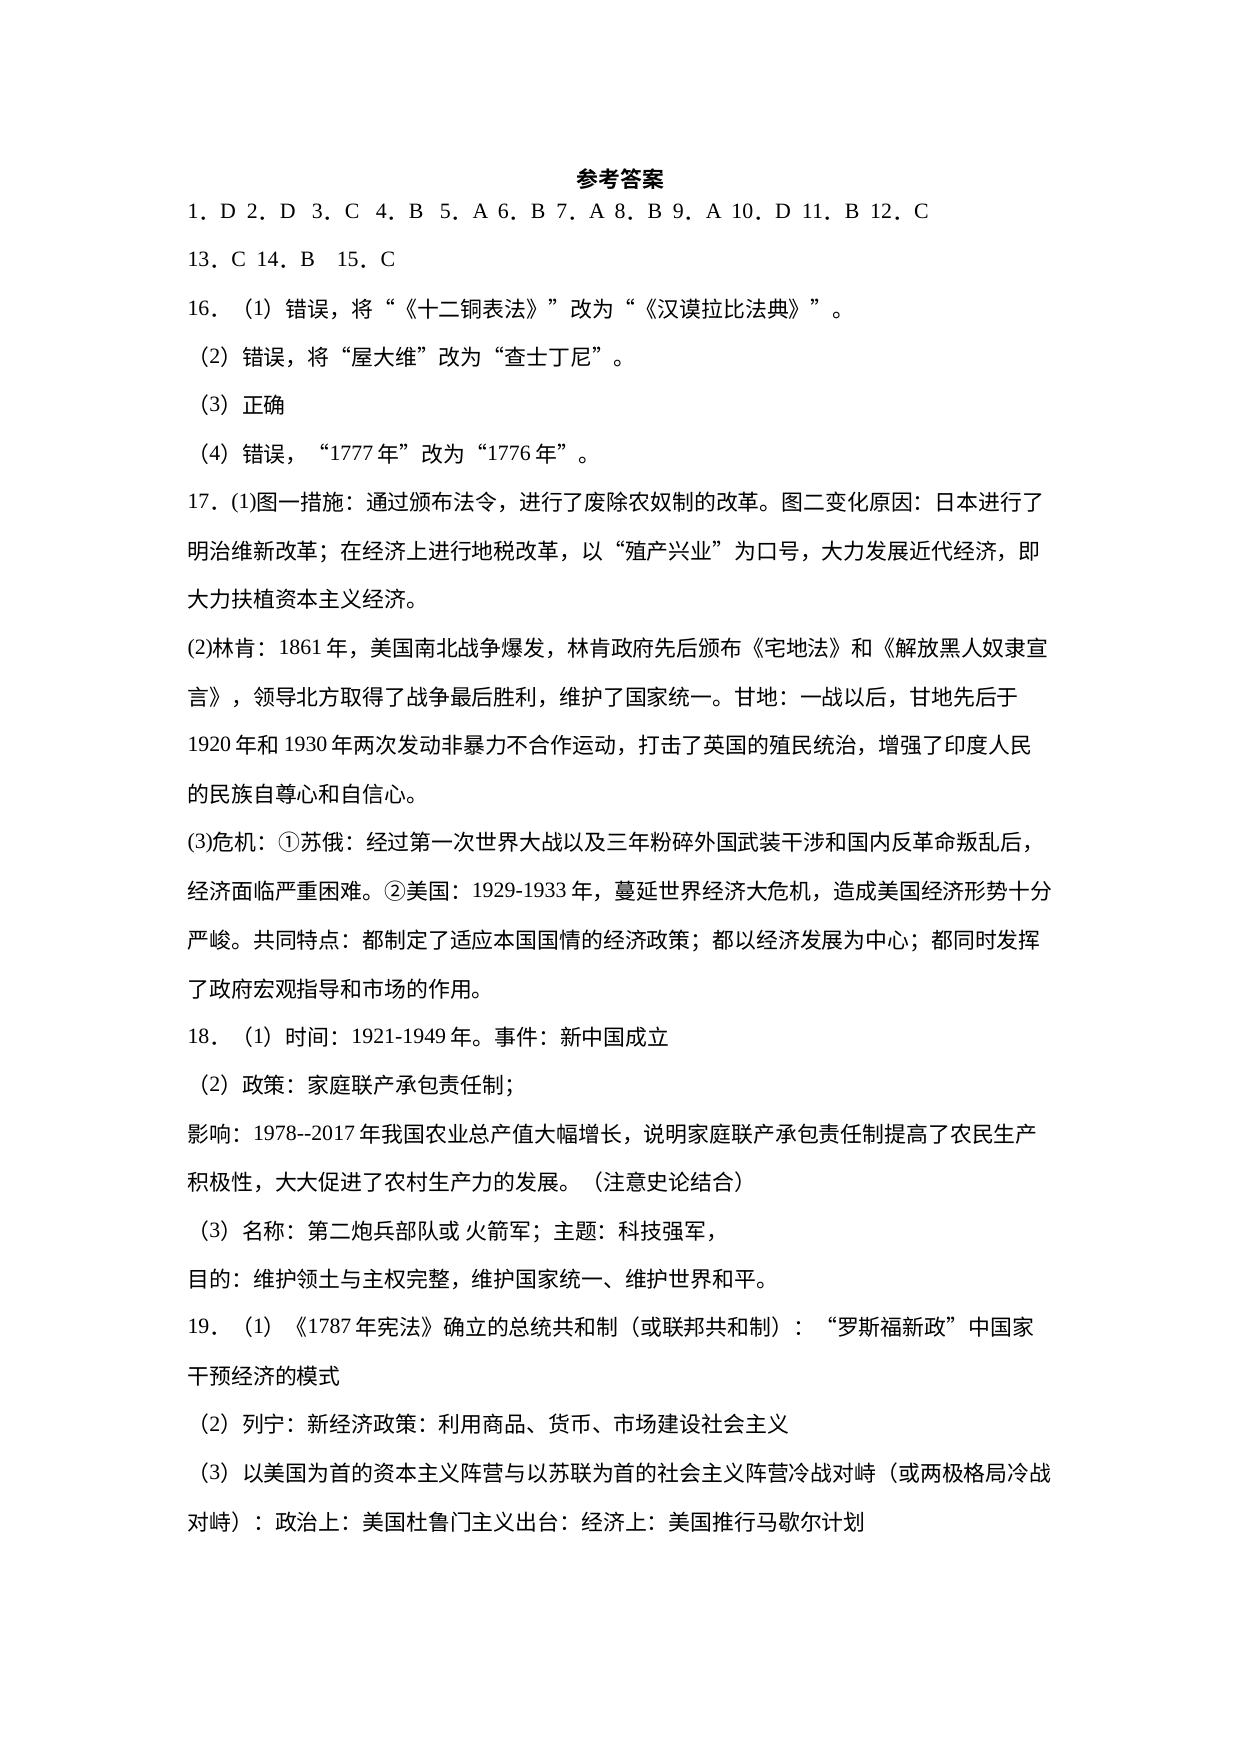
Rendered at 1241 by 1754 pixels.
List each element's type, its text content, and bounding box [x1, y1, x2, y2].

text 17．(1)图一措施：通过颁布法令，进行了废除农奴制的改革。图二变化原因：日本进行了明治维新改革；在经济上进行地税改革，以“殖产兴业”为口号，大力发展近代经济，即大力扶植资本主义经济。 [187, 484, 1053, 614]
text 影响：1978--2017年我国农业总产值大幅增长，说明家庭联产承包责任制提高了农民生产积极性，大大促进了农村生产力的发展。（注意史论结合） [187, 1116, 1053, 1197]
text （3）正确 [187, 388, 1053, 420]
text 1．D 2．D 3．C 4．B 5．A 6．B 7．A 8．B 9．A 10．D 11．B 12．C [187, 194, 1053, 227]
text （2）政策：家庭联产承包责任制； [187, 1068, 1053, 1100]
text 参考答案 [187, 162, 1053, 194]
text （3）名称：第二炮兵部队或 火箭军；主题：科技强军， [187, 1213, 1053, 1246]
text （4）错误，“1777年”改为“1776年”。 [187, 436, 1053, 469]
text （2）列宁：新经济政策：利用商品、货币、市场建设社会主义 [187, 1407, 1053, 1439]
text （2）错误，将“屋大维”改为“查士丁尼”。 [187, 339, 1053, 372]
text 目的：维护领土与主权完整，维护国家统一、维护世界和平。 [187, 1262, 1053, 1294]
text (3)危机：①苏俄：经过第一次世界大战以及三年粉碎外国武装干涉和国内反革命叛乱后，经济面临严重困难。②美国：1929-1933年，蔓延世界经济大危机，造成美国经济形势十分严峻。共同特点：都制定了适应本国国情的经济政策；都以经济发展为中心；都同时发挥了政府宏观指导和市场的作用。 [187, 825, 1053, 1004]
text （3）以美国为首的资本主义阵营与以苏联为首的社会主义阵营冷战对峙（或两极格局冷战对峙）：政治上：美国杜鲁门主义出台：经济上：美国推行马歇尔计划 [187, 1455, 1053, 1537]
text 18．（1）时间：1921-1949年。事件：新中国成立 [187, 1019, 1053, 1052]
text 13．C 14．B 15．C [187, 243, 1053, 275]
text 19．（1）《1787年宪法》确立的总统共和制（或联邦共和制）：“罗斯福新政”中国家干预经济的模式 [187, 1310, 1053, 1391]
text (2)林肯：1861年，美国南北战争爆发，林肯政府先后颁布《宅地法》和《解放黑人奴隶宣言》，领导北方取得了战争最后胜利，维护了国家统一。甘地：一战以后，甘地先后于1920年和1930年两次发动非暴力不合作运动，打击了英国的殖民统治，增强了印度人民的民族自尊心和自信心。 [187, 630, 1053, 809]
text 16．（1）错误，将“《十二铜表法》”改为“《汉谟拉比法典》”。 [187, 291, 1053, 324]
